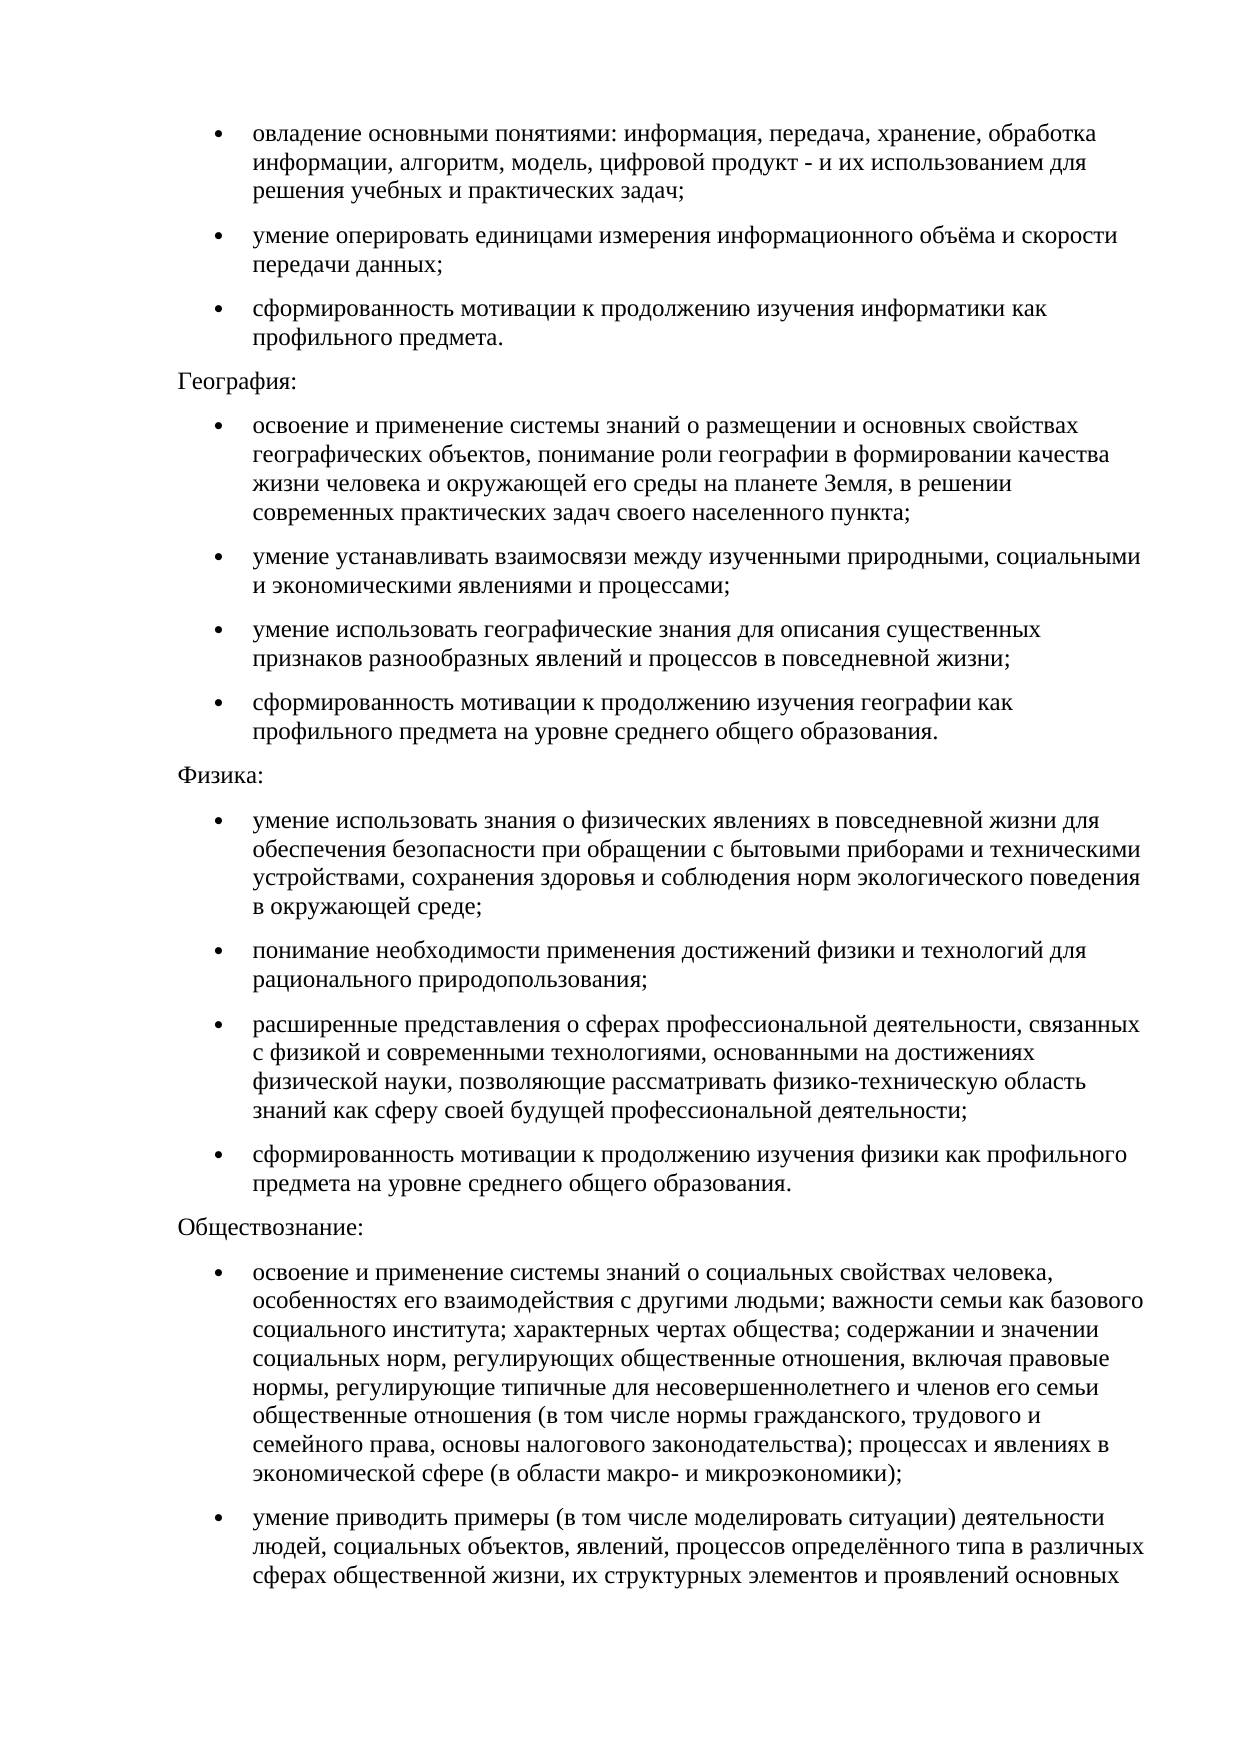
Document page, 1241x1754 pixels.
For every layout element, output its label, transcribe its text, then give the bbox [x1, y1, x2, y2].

list умение использовать знания о физических явлениях в повседневной жизни для обеспечения безопасности при обращении с бытовыми приборами и техническими устройствами, сохранения здоровья и соблюдения норм экологического поведения в окружающей среде; [215, 805, 1152, 920]
list умение использовать географические знания для описания существенных признаков разнообразных явлений и процессов в повседневной жизни; [215, 614, 1152, 672]
list овладение основными понятиями: информация, передача, хранение, обработка информации, алгоритм, модель, цифровой продукт - и их использованием для решения учебных и практических задач; [215, 118, 1152, 204]
list сформированность мотивации к продолжению изучения географии как профильного предмета на уровне среднего общего образования. [215, 687, 1152, 745]
list расширенные представления о сферах профессиональной деятельности, связанных с физикой и современными технологиями, основанными на достижениях физической науки, позволяющие рассматривать физико-техническую область знаний как сферу своей будущей профессиональной деятельности; [215, 1009, 1152, 1124]
text География: [177, 366, 1152, 395]
list сформированность мотивации к продолжению изучения информатики как профильного предмета. [215, 293, 1152, 351]
list умение устанавливать взаимосвязи между изученными природными, социальными и экономическими явлениями и процессами; [215, 541, 1152, 599]
list освоение и применение системы знаний о социальных свойствах человека, особенностях его взаимодействия с другими людьми; важности семьи как базового социального института; характерных чертах общества; содержании и значении социальных норм, регулирующих общественные отношения, включая правовые нормы, регулирующие типичные для несовершеннолетнего и членов его семьи общественные отношения (в том числе нормы гражданского, трудового и семейного права, основы налогового законодательства); процессах и явлениях в экономической сфере (в области макро- и микроэкономики); [215, 1257, 1152, 1487]
text Физика: [177, 761, 1152, 789]
list умение оперировать единицами измерения информационного объёма и скорости передачи данных; [215, 220, 1152, 277]
list освоение и применение системы знаний о размещении и основных свойствах географических объектов, понимание роли географии в формировании качества жизни человека и окружающей его среды на планете Земля, в решении современных практических задач своего населенного пункта; [215, 411, 1152, 526]
text Обществознание: [177, 1212, 1152, 1241]
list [215, 1502, 1152, 1589]
list понимание необходимости применения достижений физики и технологий для рационального природопользования; [215, 936, 1152, 993]
list сформированность мотивации к продолжению изучения физики как профильного предмета на уровне среднего общего образования. [215, 1139, 1152, 1197]
